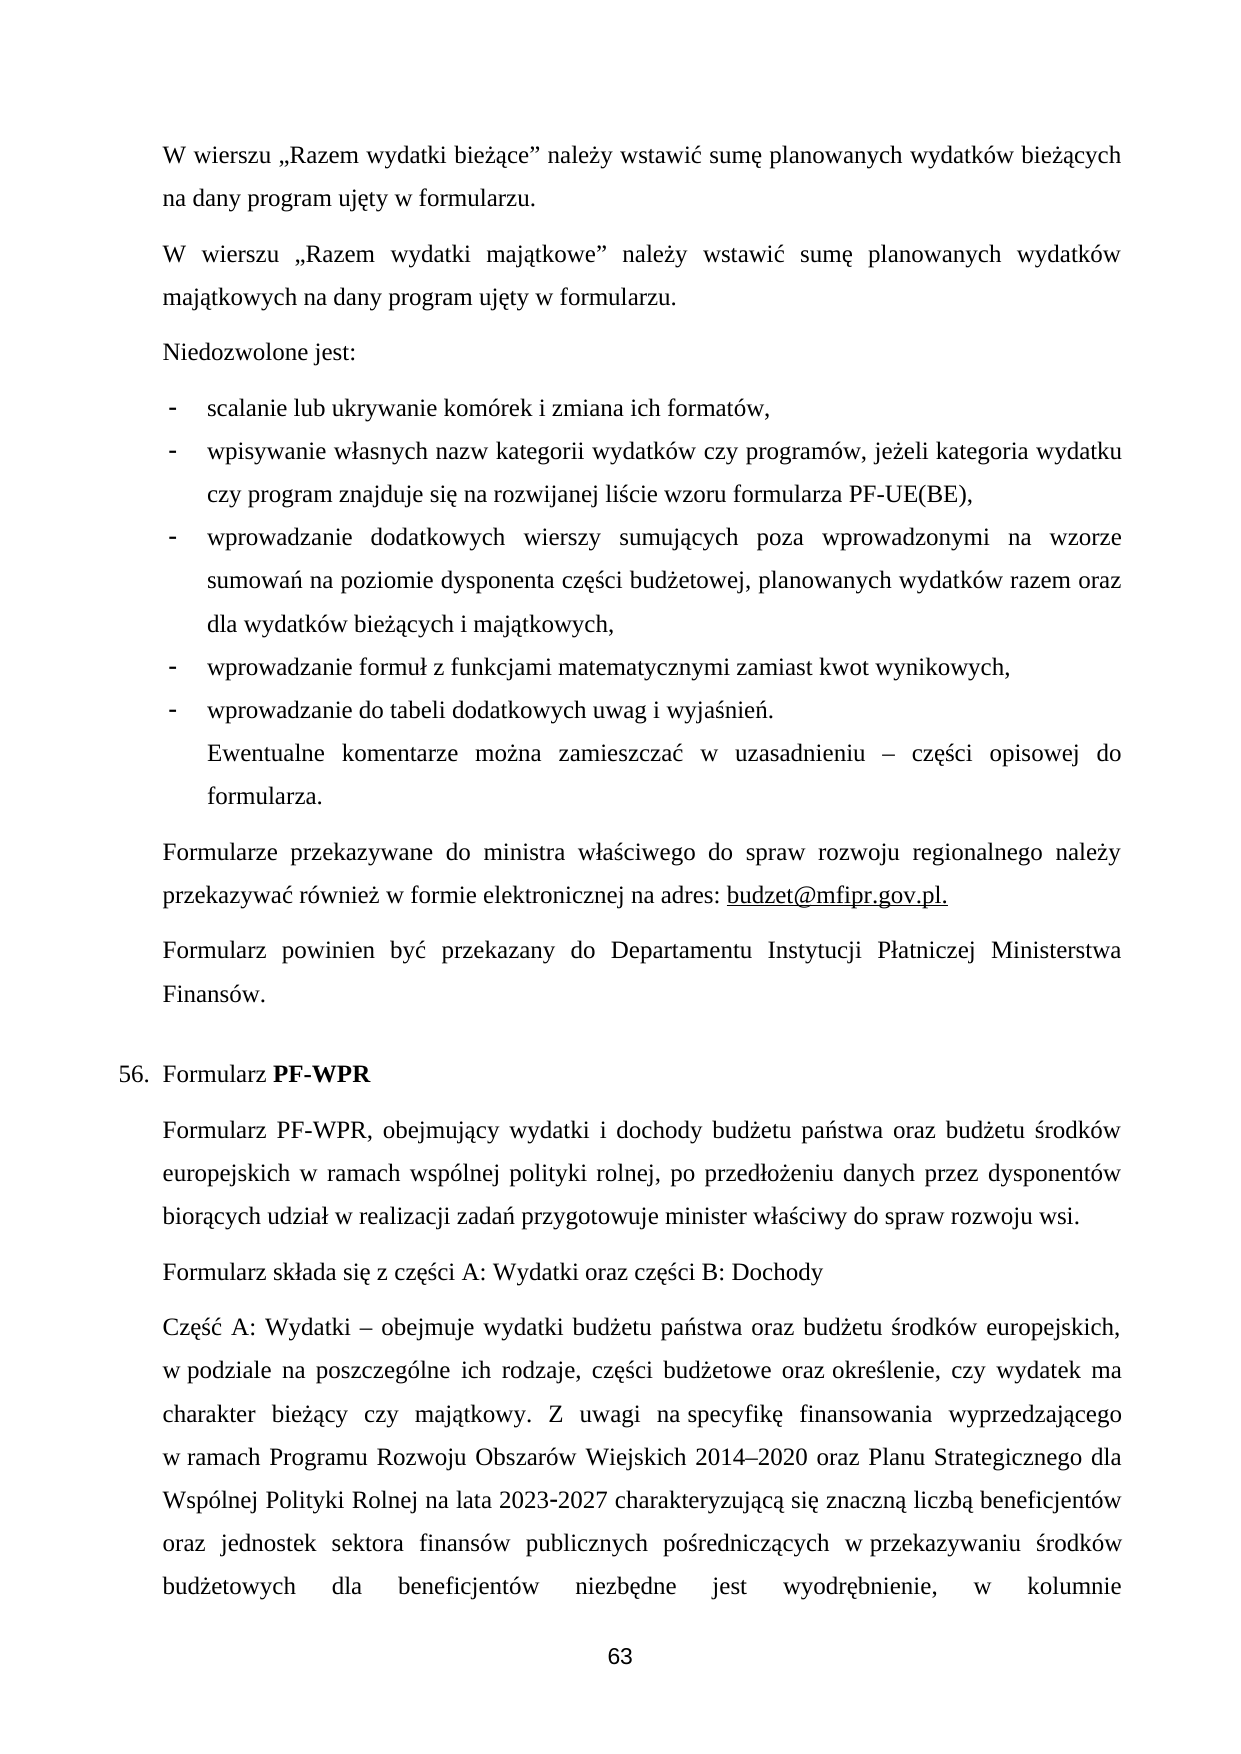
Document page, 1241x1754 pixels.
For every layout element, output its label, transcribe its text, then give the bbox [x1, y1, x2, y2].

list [162, 1312, 1122, 1600]
text Formularz powinien być przekazany do Departamentu Instytucji Płatniczej Ministerstwa Finansów. [162, 936, 1122, 1007]
list wprowadzanie do tabeli dodatkowych uwag i wyjaśnień. [168, 695, 1122, 724]
text Niedozwolone jest: [162, 337, 1122, 366]
list scalanie lub ukrywanie komórek i zmiana ich formatów, [168, 393, 1122, 422]
list wpisywanie własnych nazw kategorii wydatków czy programów, jeżeli kategoria wydatku czy program znajduje się na rozwijanej liście wzoru formularza PF-UE(BE), [168, 436, 1122, 508]
text W wierszu „Razem wydatki majątkowe” należy wstawić sumę planowanych wydatków majątkowych na dany program ujęty w formularzu. [162, 239, 1122, 311]
list Formularz PF-WPR [118, 1059, 1122, 1088]
list wprowadzanie dodatkowych wierszy sumujących poza wprowadzonymi na wzorze sumowań na poziomie dysponenta części budżetowej, planowanych wydatków razem oraz dla wydatków bieżących i majątkowych, [168, 522, 1122, 637]
text W wierszu „Razem wydatki bieżące” należy wstawić sumę planowanych wydatków bieżących na dany program ujęty w formularzu. [162, 140, 1122, 212]
list wprowadzanie formuł z funkcjami matematycznymi zamiast kwot wynikowych, [168, 652, 1122, 681]
list Formularz PF-WPR, obejmujący wydatki i dochody budżetu państwa oraz budżetu środków europejskich w ramach wspólnej polityki rolnej, po przedłożeniu danych przez dysponentów biorących udział w realizacji zadań przygotowuje minister właściwy do spraw rozwoju wsi. [162, 1115, 1122, 1230]
text Formularze przekazywane do ministra właściwego do spraw rozwoju regionalnego należy przekazywać również w formie elektronicznej na adres: budzet@mfipr.gov.pl. [162, 837, 1122, 909]
list Formularz składa się z części A: Wydatki oraz części B: Dochody [162, 1257, 1122, 1286]
text Ewentualne komentarze można zamieszczać w uzasadnieniu – części opisowej do formularza. [207, 738, 1122, 810]
